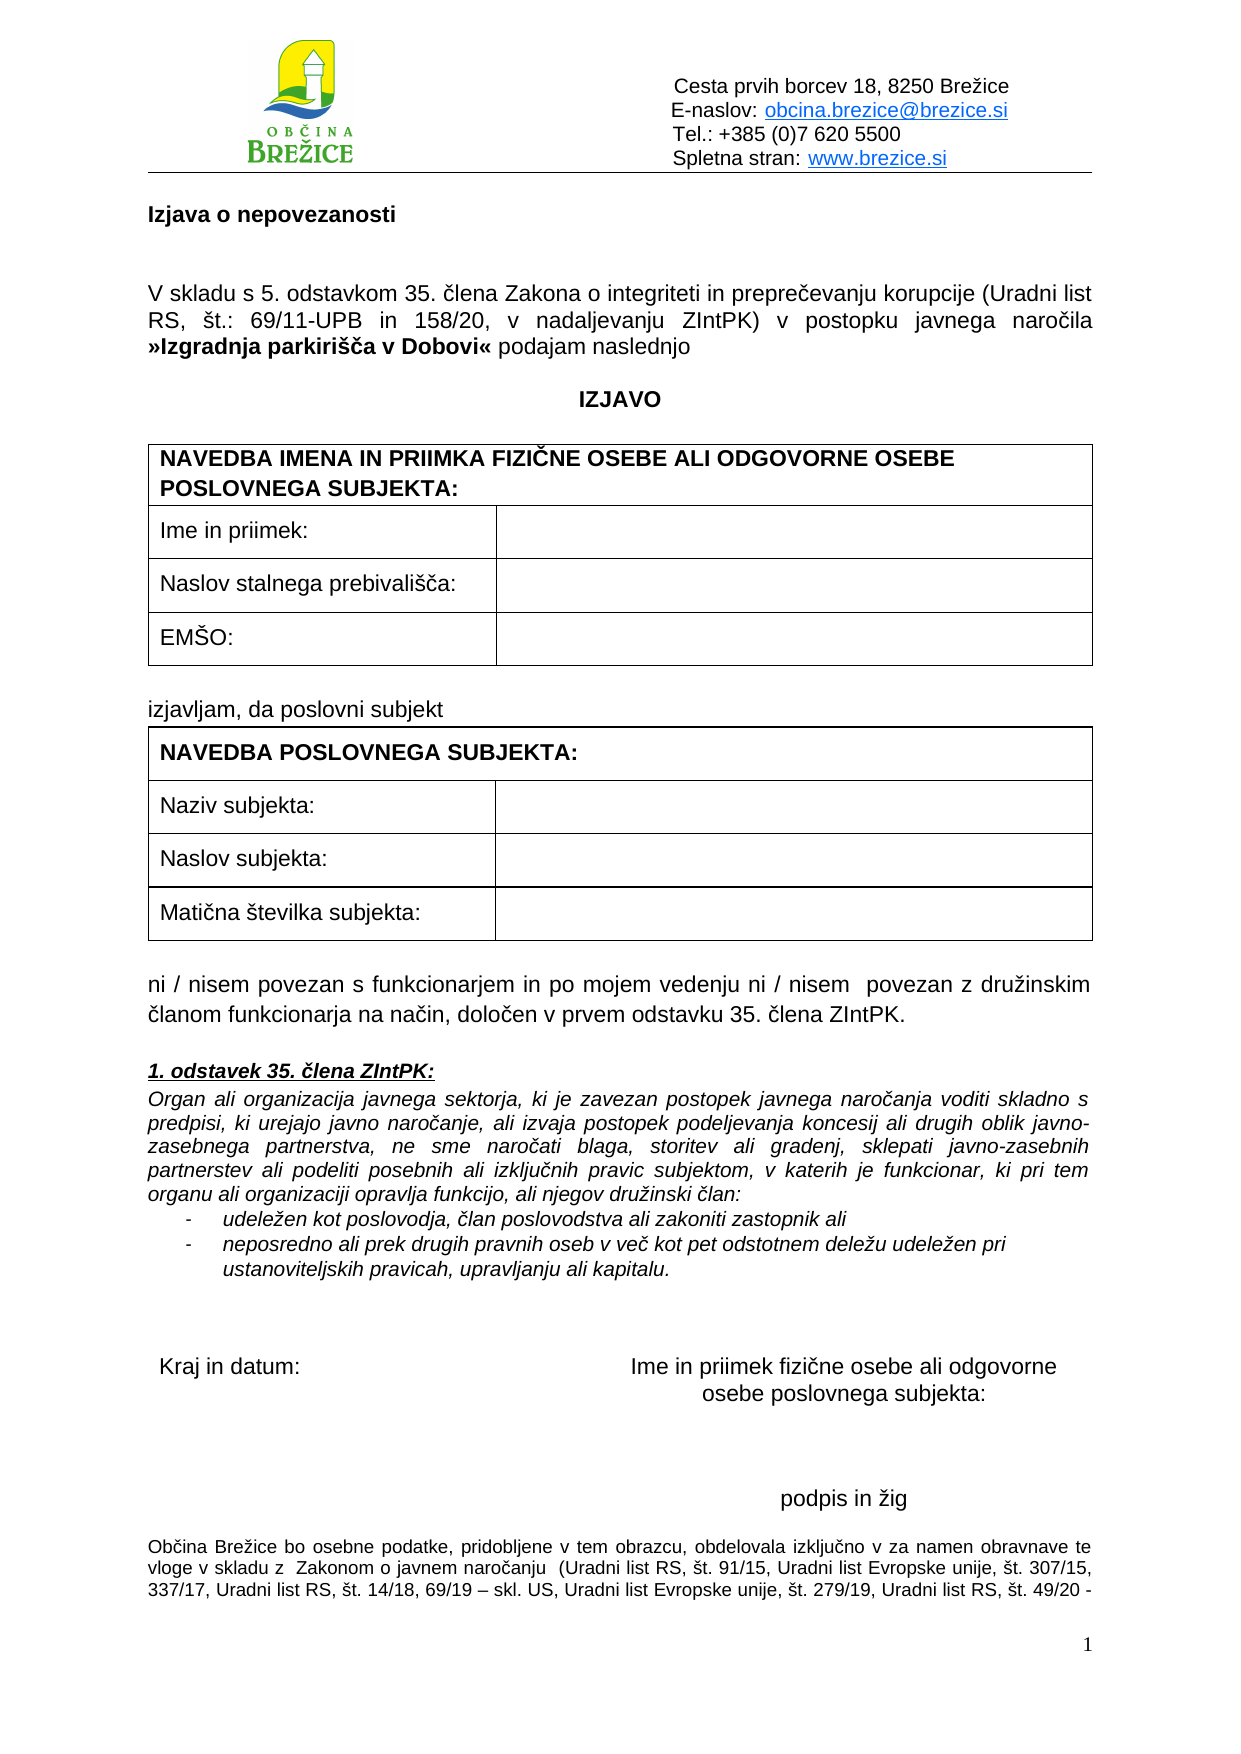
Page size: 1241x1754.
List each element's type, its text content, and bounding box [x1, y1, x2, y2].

text ni / nisem povezan s funkcionarjem in po mojem vedenju ni / nisem povezan z družinskim članom funkcionarja na način, določen v prvem odstavku 35. člena ZIntPK. [148, 971, 1092, 1027]
table_cell [496, 888, 1092, 940]
table_cell Naslov stalnega prebivališča: [149, 559, 496, 612]
table_cell [496, 834, 1092, 886]
text 1. odstavek 35. člena ZIntPK: [148, 1059, 1092, 1083]
table_header Kraj in datum: [148, 1353, 595, 1511]
text izjavO [148, 386, 1092, 412]
list udeležen kot poslovodja, član poslovodstva ali zakoniti zastopnik ali [185, 1206, 1092, 1232]
table_cell Naslov subjekta: [149, 834, 495, 886]
table_cell [497, 613, 1092, 665]
table_cell Matična številka subjekta: [149, 888, 495, 940]
table_cell EMŠO: [149, 613, 496, 665]
table_header NAVEDBA IMENA IN PRIIMKA FIZIČNE OSEBE ALI ODGOVORNE OSEBE POSLOVNEGA SUBJEKTA: [149, 445, 1092, 505]
table_cell [497, 559, 1092, 612]
list neposredno ali prek drugih pravnih oseb v več kot pet odstotnem deležu udeležen pri ustanoviteljskih pravicah, upravljanju ali kapitalu. [185, 1232, 1092, 1281]
picture [247, 40, 353, 163]
text Organ ali organizacija javnega sektorja, ki je zavezan postopek javnega naročanja voditi skladno s predpisi, ki urejajo javno naročanje, ali izvaja postopek podeljevanja koncesij ali drugih oblik javno-zasebnega partnerstva, ne sme naročati blaga, storitev ali gradenj, sklepati javno-zasebnih partnerstev ali podeliti posebnih ali izključnih pravic subjektom, v katerih je funkcionar, ki pri tem organu ali organizaciji opravlja funkcijo, ali njegov družinski član: [148, 1086, 1092, 1206]
table_cell [497, 506, 1092, 558]
table_cell Ime in priimek: [149, 506, 496, 558]
text Izjava o nepovezanosti [148, 201, 1092, 228]
table_cell [496, 781, 1092, 833]
table_header Ime in priimek fizične osebe ali odgovorne osebe poslovnega subjekta: podpis in žig [595, 1353, 1092, 1511]
table_cell Naziv subjekta: [149, 781, 495, 833]
text izjavljam, da poslovni subjekt [148, 696, 1092, 722]
table_header NAVEDBA POSLOVNEGA SUBJEKTA: [149, 728, 1092, 780]
text V skladu s 5. odstavkom 35. člena Zakona o integriteti in preprečevanju korupcije (Uradni list RS, št.: 69/11-UPB in 158/20, v nadaljevanju ZIntPK) v postopku javnega naročila »Izgradnja parkirišča v Dobovi« podajam naslednjo [148, 280, 1092, 359]
